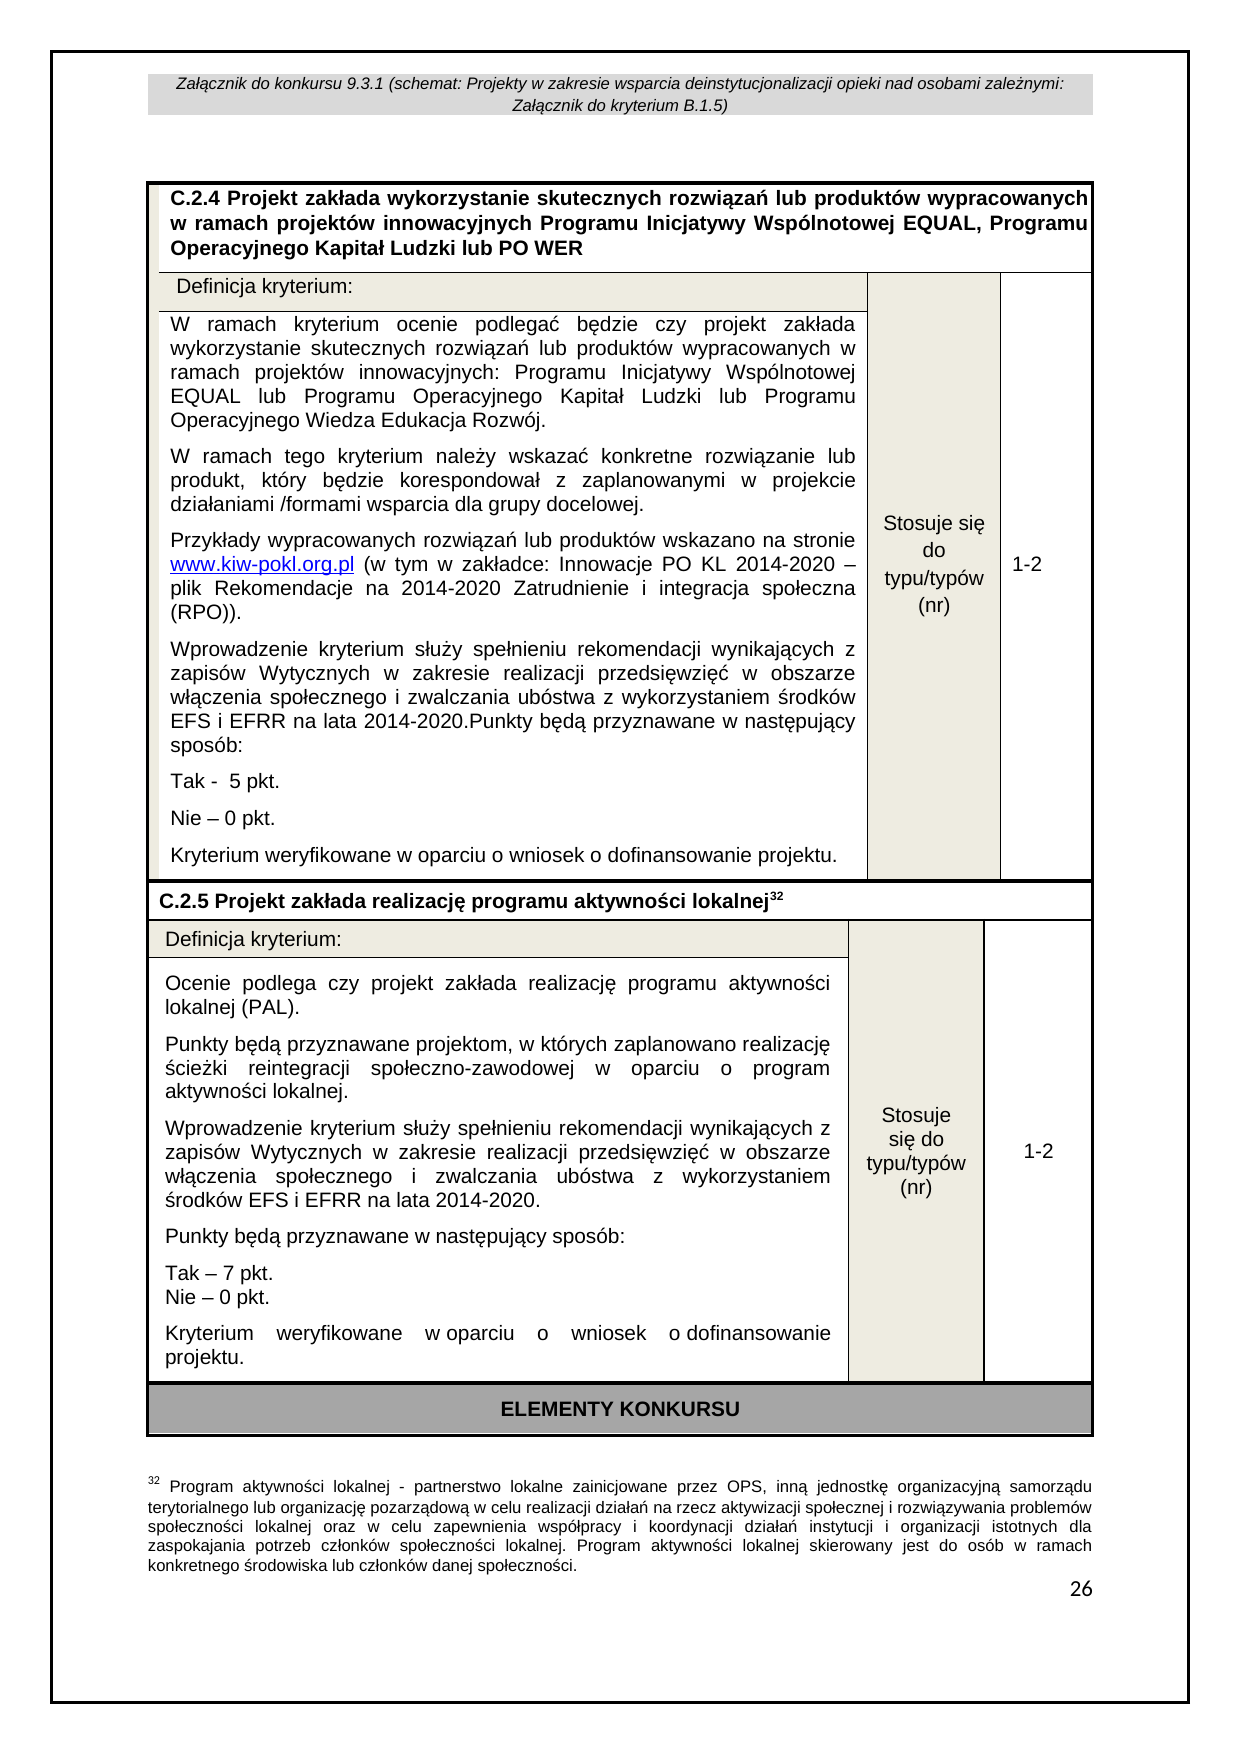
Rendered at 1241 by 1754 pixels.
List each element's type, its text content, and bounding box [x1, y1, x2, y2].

table_cell C.2.5 Projekt zakłada realizację programu aktywności lokalnej [149, 883, 1091, 919]
table_cell Stosuje się do typu/typów (nr) [849, 921, 983, 1381]
table_cell Definicja kryterium: [149, 921, 848, 957]
table_cell Ocenie podlega czy projekt zakłada realizację programu aktywności lokalnej (PAL). Punkty będą przyznawane projektom, w których zaplanowano realizację ścieżki reintegracji społeczno-zawodowej w oparciu o program aktywności lokalnej. Wprowadzenie kryterium służy spełnieniu rekomendacji wynikających z zapisów Wytycznych w zakresie realizacji przedsięwzięć w obszarze włączenia społecznego i zwalczania ubóstwa z wykorzystaniem środków EFS i EFRR na lata 2014-2020. Punkty będą przyznawane w następujący sposób: Tak – 7 pkt. Nie – 0 pkt. Kryterium weryfikowane w oparciu o wniosek o dofinansowanie projektu. [149, 958, 848, 1381]
table_cell [868, 273, 1000, 879]
table_cell ELEMENTY KONKURSU [149, 1385, 1091, 1433]
table_cell [149, 185, 867, 879]
table_cell 1-2 [985, 921, 1091, 1381]
